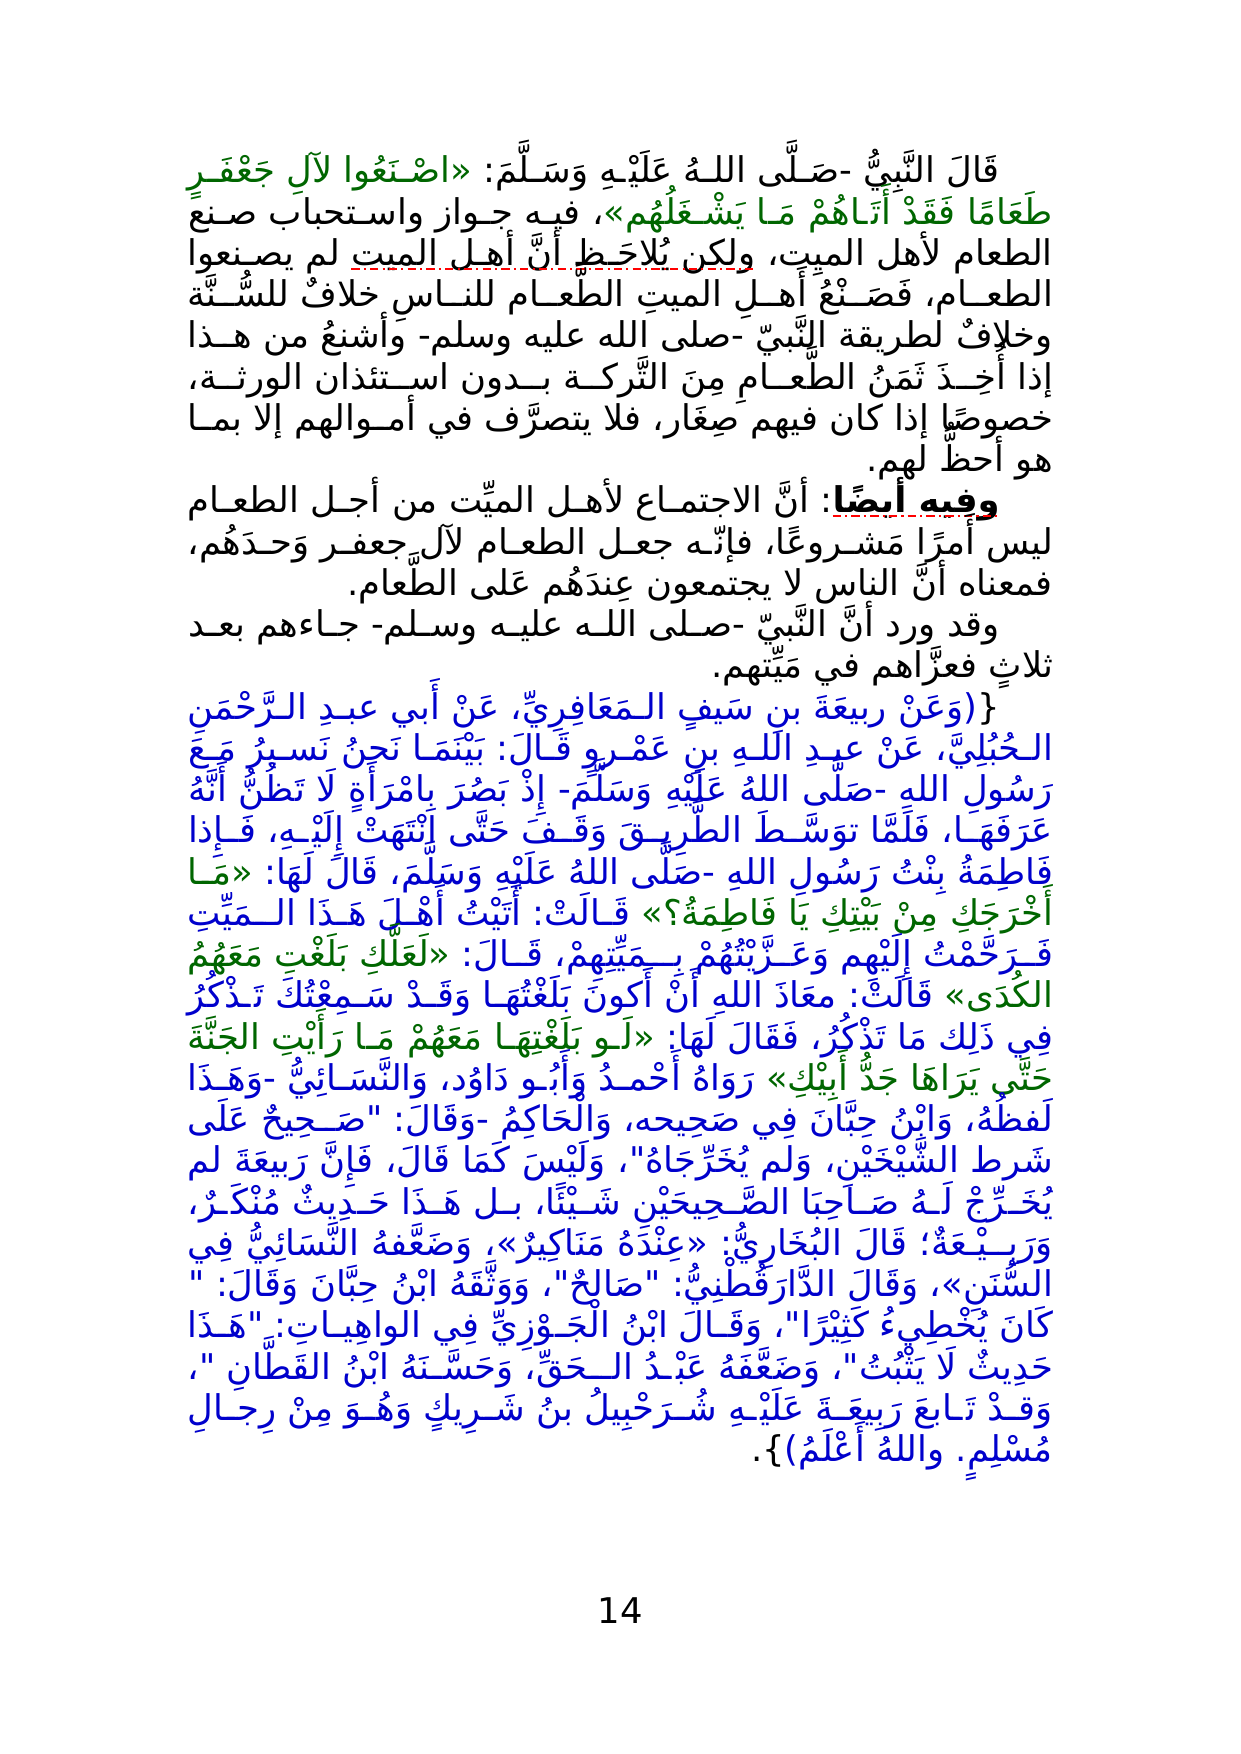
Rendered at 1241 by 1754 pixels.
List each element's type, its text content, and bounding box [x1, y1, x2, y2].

text قَالَ النَّبِيُّ -صَلَّى اللهُ عَلَيْهِ وَسَلَّمَ: «اصْنَعُوا لآلِ جَعْفَرٍ طَعَامًا فَقَدْ أَتَاهُمْ مَا يَشْغَلُهُم»، فيه جواز واستحباب صنع الطعام لأهل الميِت، ولكن يُلاحَظ أنَّ أهل الميت لم يصنعوا الطعام، فَصَنْعُ أَهلِ الميتِ الطَّعام للناسِ خلافٌ للسُّنَّة وخلافٌ لطريقة النَّبيّ -صلى الله عليه وسلم- وأشنعُ من هذا إذا أُخِذَ ثَمَنُ الطَّعامِ مِنَ التَّركة بدون استئذان الورثة، خصوصًا إذا كان فيهم صِغَار، فلا يتصرَّف في أموالهم إلا بما هو أحظُّ لهم. [187, 150, 1053, 480]
text وفيه أيضًا: أنَّ الاجتماع لأهل الميِّت من أجل الطعام ليس أَمرًا مَشروعًا، فإنّه جعل الطعام لآل جعفر وَحدَهُم، فمعناه أنَّ الناس لا يجتمعون عِندَهُم عَلى الطَّعام. [187, 480, 1053, 604]
text {(وَعَنْ ربيعَةَ بنِ سَيفٍ الـمَعَافِرِيِّ، عَنْ أَبي عبدِ الرَّحْمَنِ الـحُبُلِيَّ، عَنْ عبدِ اللهِ بنِ عَمْروٍ قَالَ: بَيْنَمَا نَحنُ نَسيرُ مَعَ رَسُولِ اللهِ -صَلَّى اللهُ عَلَيْهِ وَسَلَّمَ- إِذْ بَصُرَ بِامْرَأَةٍ لَا تَظُنُّ أَنَّهُ عَرَفَهَا، فَلَمَّا توَسَّطَ الطَّرِيقَ وَقَفَ حَتَّى انْتَهَتْ إِلَيْهِ، فَإِذا فَاطِمَةُ بِنْتُ رَسُولِ اللهِ -صَلَّى اللهُ عَلَيْهِ وَسَلَّمَ، قَالَ لَهَا: «مَا أَخْرَجَكِ مِنْ بَيْتِكِ يَا فَاطِمَةُ؟» قَالَتْ: أَتَيْتُ أَهْلَ هَذَا الـمَيِّتِ فَرَحَّمْتُ إِلَيْهِم وَعَزَّيْتُهُمْ بِـمَيِّتِهِمْ، قَالَ: «لَعَلَّكِ بَلَغْتِ مَعَهُمُ الكُدَى» قَالَتْ: معَاذَ اللهِ أَنْ أَكونَ بَلَغْتُهَا وَقَدْ سَمِعْتُكَ تَذْكُرُ فِي ذَلِك مَا تَذْكُرُ، فَقَالَ لَهَا: «لَو بَلَغْتِهَا مَعَهُمْ مَا رَأَيْتِ الجَنَّةَ حَتَّى يَرَاهَا جَدُّ أَبِيْكِ» رَوَاهُ أَحْمدُ وَأَبُو دَاوُد، وَالنَّسَائِيُّ -وَهَذَا لَفظُهُ، وَابْنُ حِبَّانَ فِي صَحِيحه، وَالْحَاكِمُ -وَقَالَ: "صَحِيحٌ عَلَى شَرط الشَّيْخَيْنِ، وَلم يُخَرِّجَاهُ"، وَلَيْسَ كَمَا قَالَ، فَإِنَّ رَبيعَةَ لم يُخَرِّجْ لَهُ صَاحِبَا الصَّحِيحَيْنِ شَيْئًا، بل هَذَا حَدِيثٌ مُنْكَرٌ، وَرَبِــيْـعَةٌ؛ قَالَ البُخَارِيُّ: «عِنْدَهُ مَنَاكِيرٌ»، وَضَعَّفهُ النَّسَائِيُّ فِي السُّنَنِ»، وَقَالَ الدَّارَقُطْنِيُّ: "صَالحٌ"، وَوَثَّقَهُ ابْنُ حِبَّانَ وَقَالَ: " كَانَ يُخْطِيءُ كَثِيْرًا"، وَقَالَ ابْنُ الْجَوْزِيِّ فِي الواهِياتِ: "هَذَا حَدِيثٌ لَا يَثْبُتُ"، وَضَعَّفَهُ عَبْدُ الـحَقِّ، وَحَسَّنَهُ ابْنُ القَطَّانِ "، وَقدْ تَابعَ رَبِيعَةَ عَلَيْهِ شُرَحْبِيلُ بنُ شَرِيكٍ وَهُوَ مِنْ رِجالِ مُسْلِمٍ. واللهُ أَعْلَمُ)}. [187, 686, 1053, 1470]
text وقد ورد أنَّ النَّبيّ -صلى الله عليه وسلم- جاءهم بعد ثلاثٍ فعزَّاهم في مَيِّتهم. [187, 604, 1053, 686]
